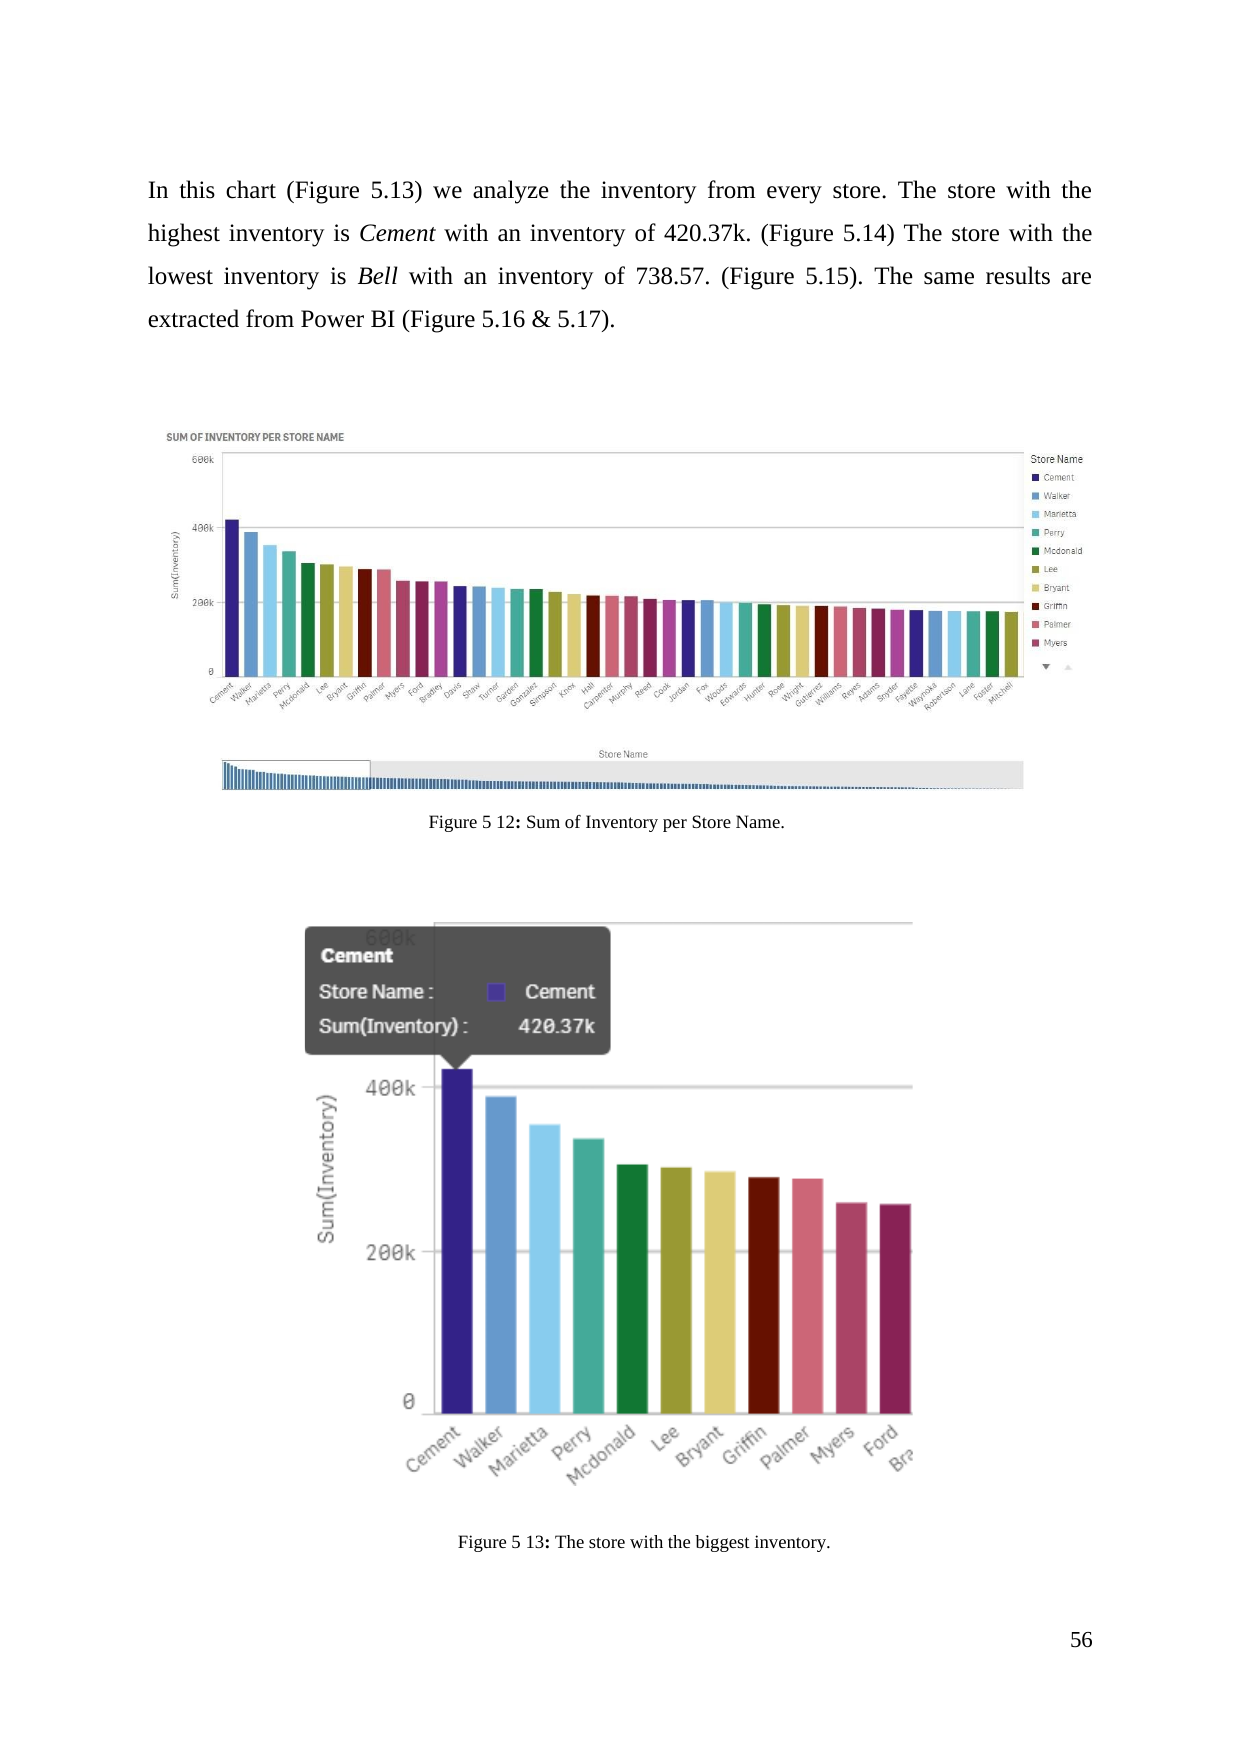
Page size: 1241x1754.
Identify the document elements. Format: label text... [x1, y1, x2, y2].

text Figure 5 13: The store with the biggest inventory. [264, 1531, 1024, 1553]
picture [165, 430, 1089, 791]
text Figure 5 12: Sum of Inventory per Store Name. [428, 447, 1223, 832]
text In this chart (Figure 5.13) we analyze the inventory from every store. The store with the highest inventory is Cement with an inventory of 420.37k. (Figure 5.14) The store with the lowest inventory is Bell with an inventory of 738.57. (Figure 5.15). The same results are extracted from Power BI (Figure 5.16 & 5.17). [148, 175, 1093, 333]
picture [304, 922, 913, 1486]
